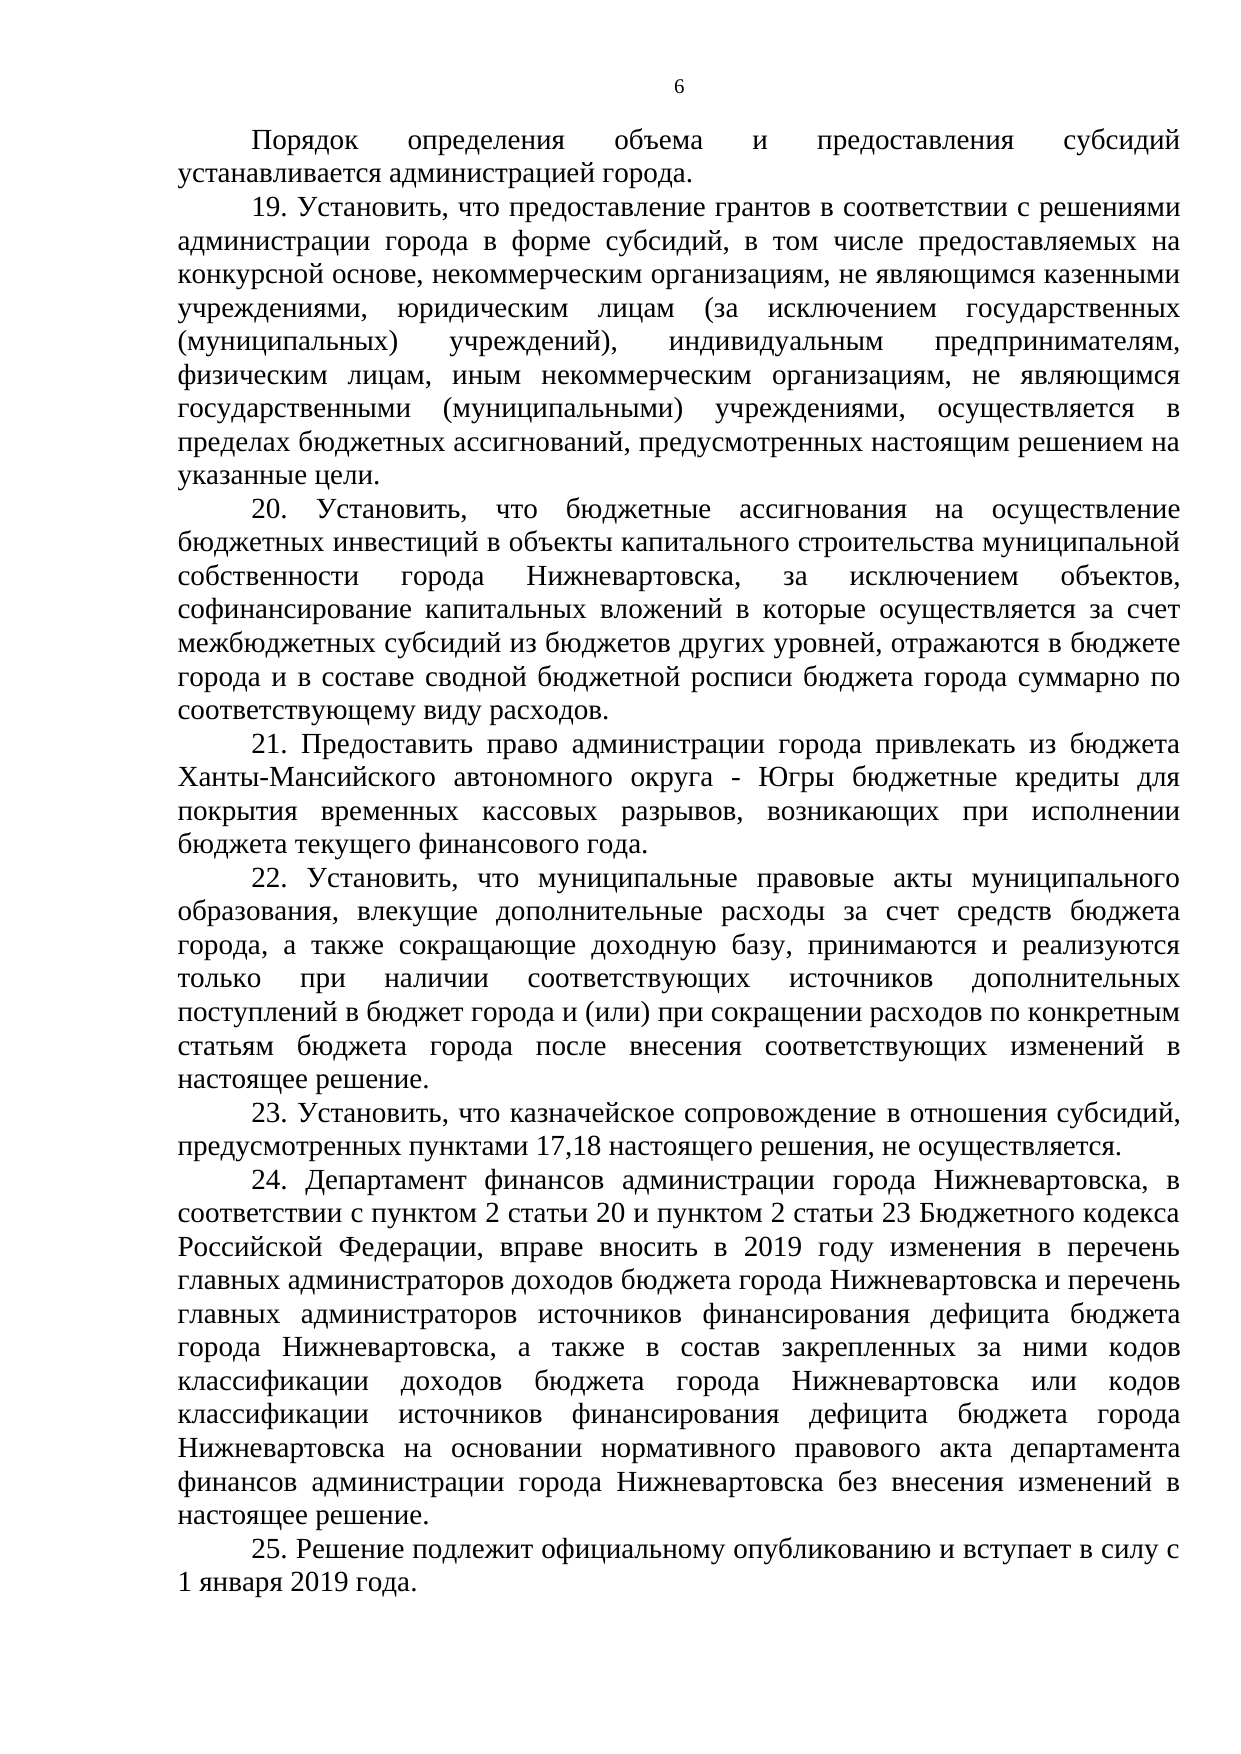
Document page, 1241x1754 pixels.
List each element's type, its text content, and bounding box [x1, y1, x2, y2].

text Порядок определения объема и предоставления субсидий устанавливается администрацией города. [177, 122, 1181, 189]
text 22. Установить, что муниципальные правовые акты муниципального образования, влекущие дополнительные расходы за счет средств бюджета города, а также сокращающие доходную базу, принимаются и реализуются только при наличии соответствующих источников дополнительных поступлений в бюджет города и (или) при сокращении расходов по конкретным статьям бюджета города после внесения соответствующих изменений в настоящее решение. [177, 860, 1181, 1095]
text 25. Решение подлежит официальному опубликованию и вступает в силу с 1 января 2019 года. [177, 1531, 1181, 1598]
text 19. Установить, что предоставление грантов в соответствии с решениями администрации города в форме субсидий, в том числе предоставляемых на конкурсной основе, некоммерческим организациям, не являющимся казенными учреждениями, юридическим лицам (за исключением государственных (муниципальных) учреждений), индивидуальным предпринимателям, физическим лицам, иным некоммерческим организациям, не являющимся государственными (муниципальными) учреждениями, осуществляется в пределах бюджетных ассигнований, предусмотренных настоящим решением на указанные цели. [177, 189, 1181, 491]
text 23. Установить, что казначейское сопровождение в отношения субсидий, предусмотренных пунктами 17,18 настоящего решения, не осуществляется. [177, 1095, 1181, 1162]
text 20. Установить, что бюджетные ассигнования на осуществление бюджетных инвестиций в объекты капитального строительства муниципальной собственности города Нижневартовска, за исключением объектов, софинансирование капитальных вложений в которые осуществляется за счет межбюджетных субсидий из бюджетов других уровней, отражаются в бюджете города и в составе сводной бюджетной росписи бюджета города суммарно по соответствующему виду расходов. [177, 491, 1181, 726]
text 24. Департамент финансов администрации города Нижневартовска, в соответствии с пунктом 2 статьи 20 и пунктом 2 статьи 23 Бюджетного кодекса Российской Федерации, вправе вносить в 2019 году изменения в перечень главных администраторов доходов бюджета города Нижневартовска и перечень главных администраторов источников финансирования дефицита бюджета города Нижневартовска, а также в состав закрепленных за ними кодов классификации доходов бюджета города Нижневартовска или кодов классификации источников финансирования дефицита бюджета города Нижневартовска на основании нормативного правового акта департамента финансов администрации города Нижневартовска без внесения изменений в настоящее решение. [177, 1162, 1181, 1531]
text 21. Предоставить право администрации города привлекать из бюджета Ханты-Мансийского автономного округа - Югры бюджетные кредиты для покрытия временных кассовых разрывов, возникающих при исполнении бюджета текущего финансового года. [177, 726, 1181, 860]
